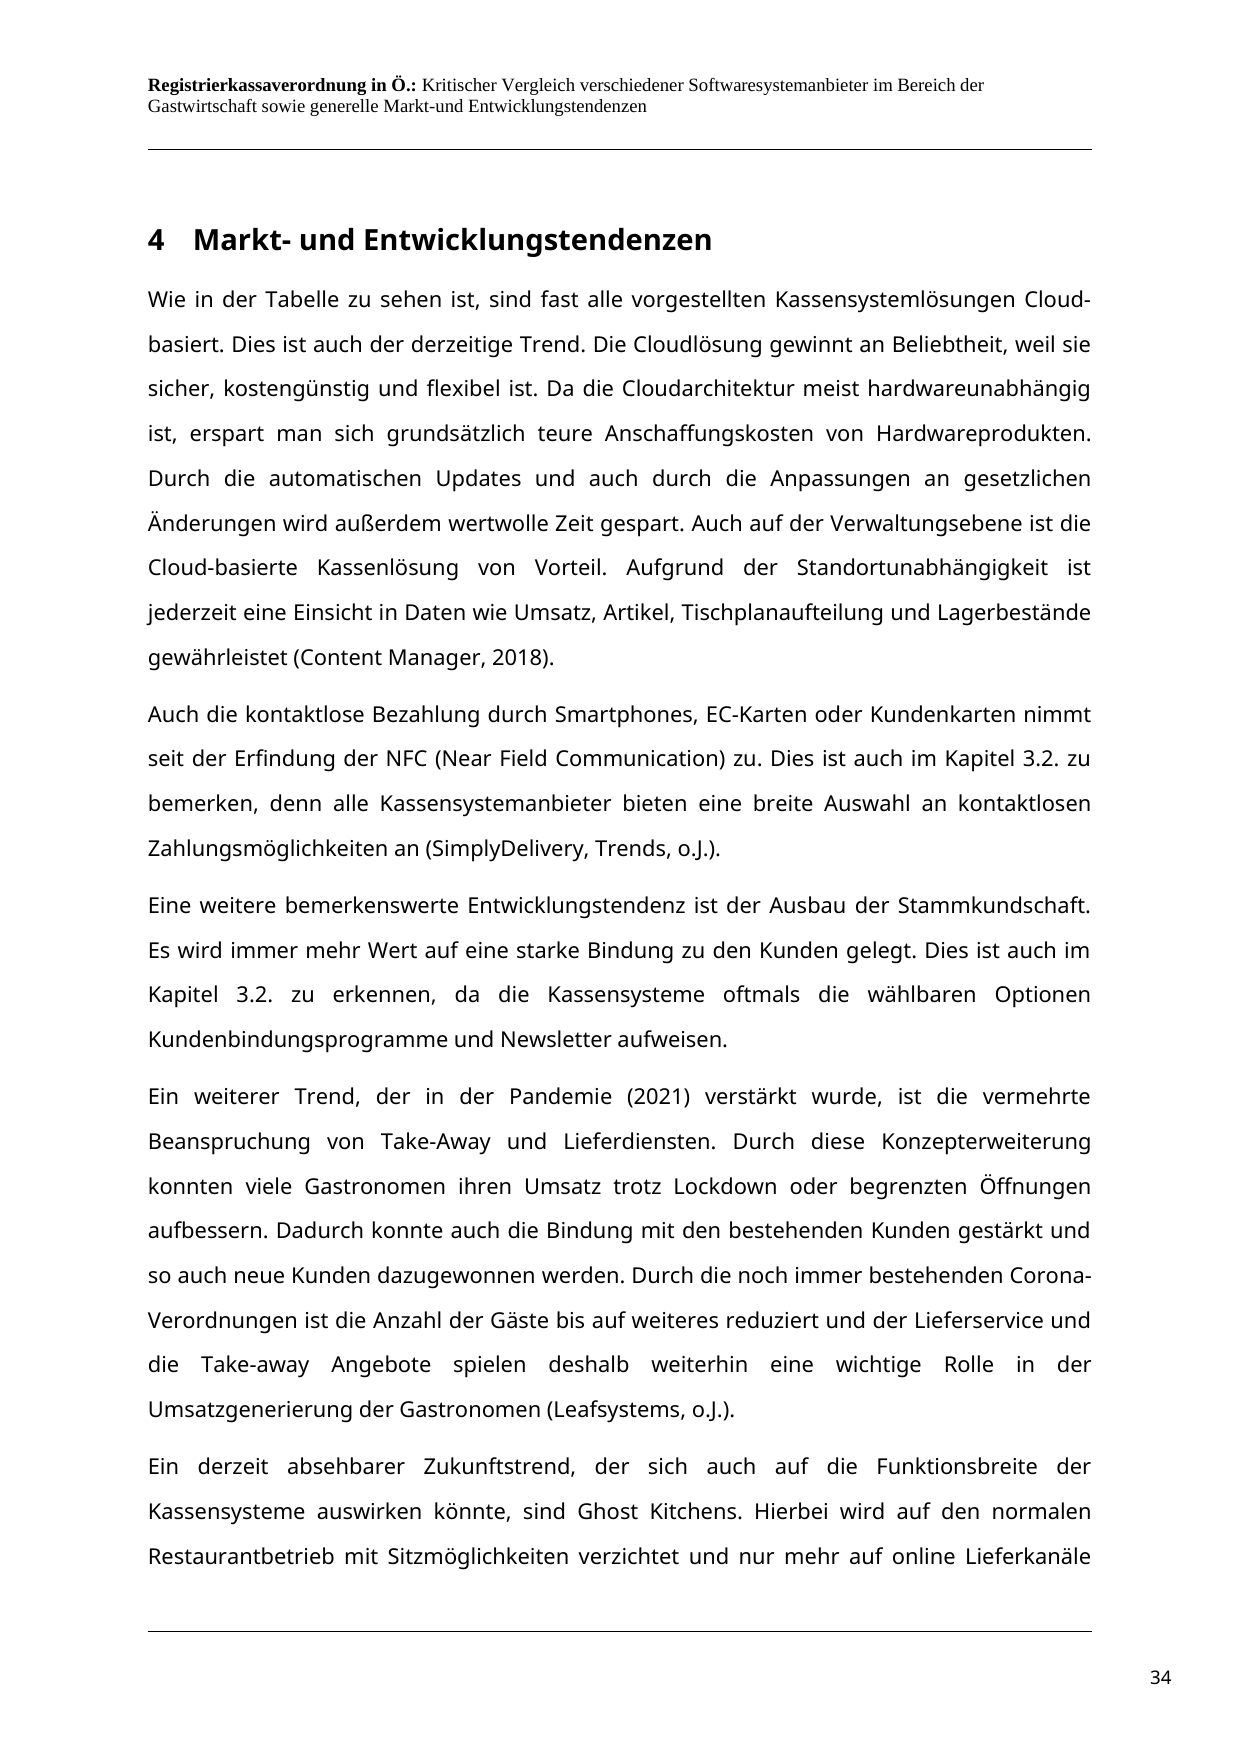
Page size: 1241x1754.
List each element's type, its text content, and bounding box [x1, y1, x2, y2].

text Eine weitere bemerkenswerte Entwicklungstendenz ist der Ausbau der Stammkundschaft. Es wird immer mehr Wert auf eine starke Bindung zu den Kunden gelegt. Dies ist auch im Kapitel 3.2. zu erkennen, da die Kassensysteme oftmals die wählbaren Optionen Kundenbindungsprogramme und Newsletter aufweisen. [148, 890, 1092, 1054]
text Ein weiterer Trend, der in der Pandemie (2021) verstärkt wurde, ist die vermehrte Beanspruchung von Take-Away und Lieferdiensten. Durch diese Konzepterweiterung konnten viele Gastronomen ihren Umsatz trotz Lockdown oder begrenzten Öffnungen aufbessern. Dadurch konnte auch die Bindung mit den bestehenden Kunden gestärkt und so auch neue Kunden dazugewonnen werden. Durch die noch immer bestehenden Corona-Verordnungen ist die Anzahl der Gäste bis auf weiteres reduziert und der Lieferservice und die Take-away Angebote spielen deshalb weiterhin eine wichtige Rolle in der Umsatzgenerierung der Gastronomen (Leafsystems, o.J.). [148, 1081, 1092, 1424]
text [148, 1451, 1092, 1570]
subtitle Markt- und Entwicklungstendenzen [148, 219, 1092, 259]
text Wie in der Tabelle zu sehen ist, sind fast alle vorgestellten Kassensystemlösungen Cloud-basiert. Dies ist auch der derzeitige Trend. Die Cloudlösung gewinnt an Beliebtheit, weil sie sicher, kostengünstig und flexibel ist. Da die Cloudarchitektur meist hardwareunabhängig ist, erspart man sich grundsätzlich teure Anschaffungskosten von Hardwareprodukten. Durch die automatischen Updates und auch durch die Anpassungen an gesetzlichen Änderungen wird außerdem wertwolle Zeit gespart. Auch auf der Verwaltungsebene ist die Cloud-basierte Kassenlösung von Vorteil. Aufgrund der Standortunabhängigkeit ist jederzeit eine Einsicht in Daten wie Umsatz, Artikel, Tischplanaufteilung und Lagerbestände gewährleistet (Content Manager, 2018). [148, 284, 1092, 671]
text Auch die kontaktlose Bezahlung durch Smartphones, EC-Karten oder Kundenkarten nimmt seit der Erfindung der NFC (Near Field Communication) zu. Dies ist auch im Kapitel 3.2. zu bemerken, denn alle Kassensystemanbieter bieten eine breite Auswahl an kontaktlosen Zahlungsmöglichkeiten an (SimplyDelivery, Trends, o.J.). [148, 699, 1092, 863]
